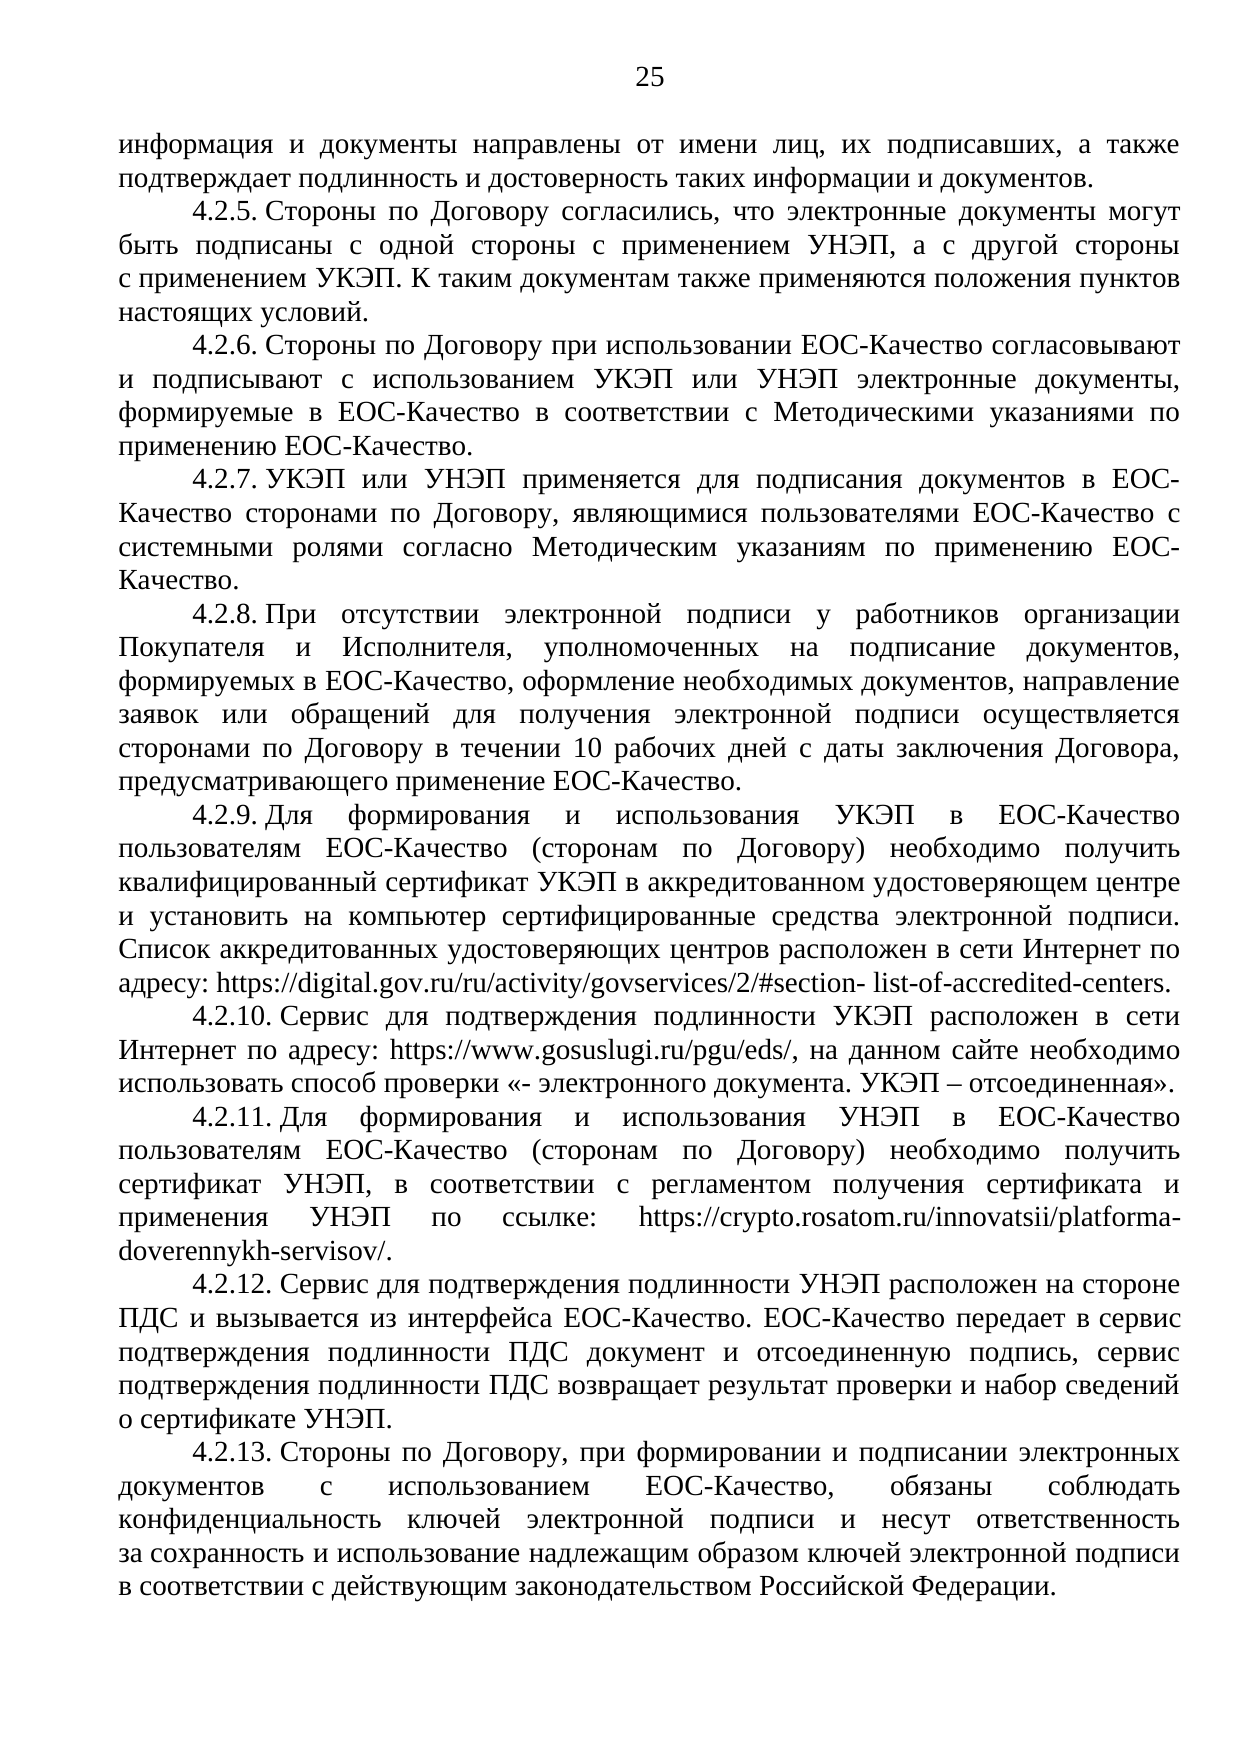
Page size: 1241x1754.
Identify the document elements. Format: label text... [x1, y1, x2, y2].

text 4.2.11. Для формирования и использования УНЭП в ЕОС-Качество пользователям ЕОС-Качество (сторонам по Договору) необходимо получить сертификат УНЭП, в соответствии с регламентом получения сертификата и применения УНЭП по ссылке: https://crypto.rosatom.ru/innovatsii/platforma-doverennykh-servisov/. [118, 1099, 1181, 1267]
text 4.2.13. Стороны по Договору, при формировании и подписании электронных документов с использованием ЕОС-Качество, обязаны соблюдать конфиденциальность ключей электронной подписи и несут ответственность за сохранность и использование надлежащим образом ключей электронной подписи в соответствии с действующим законодательством Российской Федерации. [118, 1434, 1181, 1602]
text 4.2.5. Стороны по Договору согласились, что электронные документы могут быть подписаны с одной стороны с применением УНЭП, а с другой стороны с применением УКЭП. К таким документам также применяются положения пунктов настоящих условий. [118, 193, 1181, 327]
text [118, 126, 1181, 193]
text 4.2.8. При отсутствии электронной подписи у работников организации Покупателя и Исполнителя, уполномоченных на подписание документов, формируемых в ЕОС-Качество, оформление необходимых документов, направление заявок или обращений для получения электронной подписи осуществляется сторонами по Договору в течении 10 рабочих дней с даты заключения Договора, предусматривающего применение ЕОС-Качество. [118, 596, 1181, 797]
text 4.2.9. Для формирования и использования УКЭП в ЕОС-Качество пользователям ЕОС-Качество (сторонам по Договору) необходимо получить квалифицированный сертификат УКЭП в аккредитованном удостоверяющем центре и установить на компьютер сертифицированные средства электронной подписи. Список аккредитованных удостоверяющих центров расположен в сети Интернет по адресу: https://digital.gov.ru/ru/activity/govservices/2/#section- list-of-accredited-centers. [118, 797, 1181, 998]
text 4.2.6. Стороны по Договору при использовании ЕОС-Качество согласовывают и подписывают с использованием УКЭП или УНЭП электронные документы, формируемые в ЕОС-Качество в соответствии с Методическими указаниями по применению ЕОС-Качество. [118, 327, 1181, 462]
text 4.2.12. Сервис для подтверждения подлинности УНЭП расположен на стороне ПДС и вызывается из интерфейса ЕОС-Качество. ЕОС-Качество передает в сервис подтверждения подлинности ПДС документ и отсоединенную подпись, сервис подтверждения подлинности ПДС возвращает результат проверки и набор сведений о сертификате УНЭП. [118, 1267, 1181, 1434]
text 4.2.7. УКЭП или УНЭП применяется для подписания документов в ЕОС-Качество сторонами по Договору, являющимися пользователями ЕОС-Качество с системными ролями согласно Методическим указаниям по применению ЕОС-Качество. [118, 462, 1181, 596]
text 4.2.10. Сервис для подтверждения подлинности УКЭП расположен в сети Интернет по адресу: https://www.gosuslugi.ru/pgu/eds/, на данном сайте необходимо использовать способ проверки «- электронного документа. УКЭП – отсоединенная». [118, 998, 1181, 1099]
